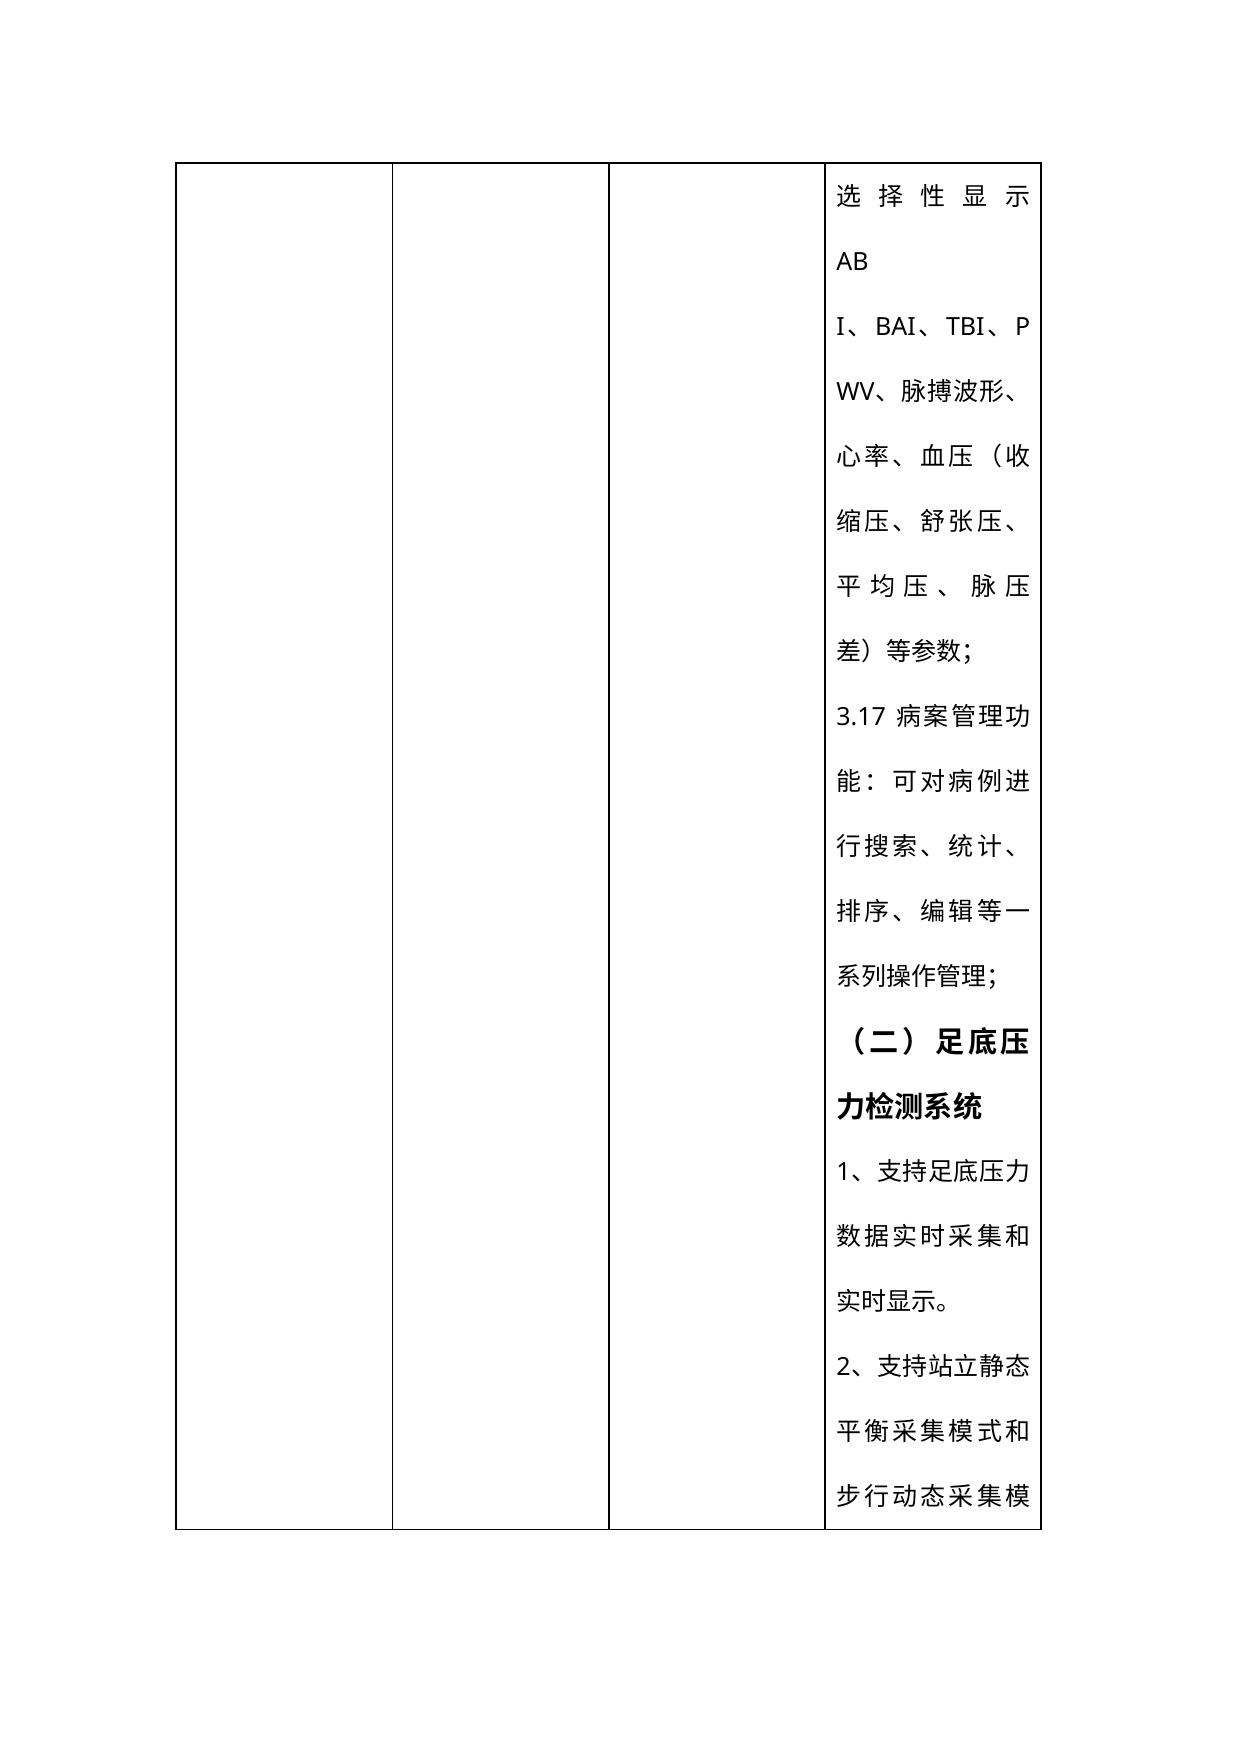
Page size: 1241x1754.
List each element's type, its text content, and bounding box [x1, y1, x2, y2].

table_cell 1 [393, 164, 608, 1528]
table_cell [610, 164, 824, 1528]
table_cell [177, 164, 392, 1528]
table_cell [826, 164, 1040, 1528]
